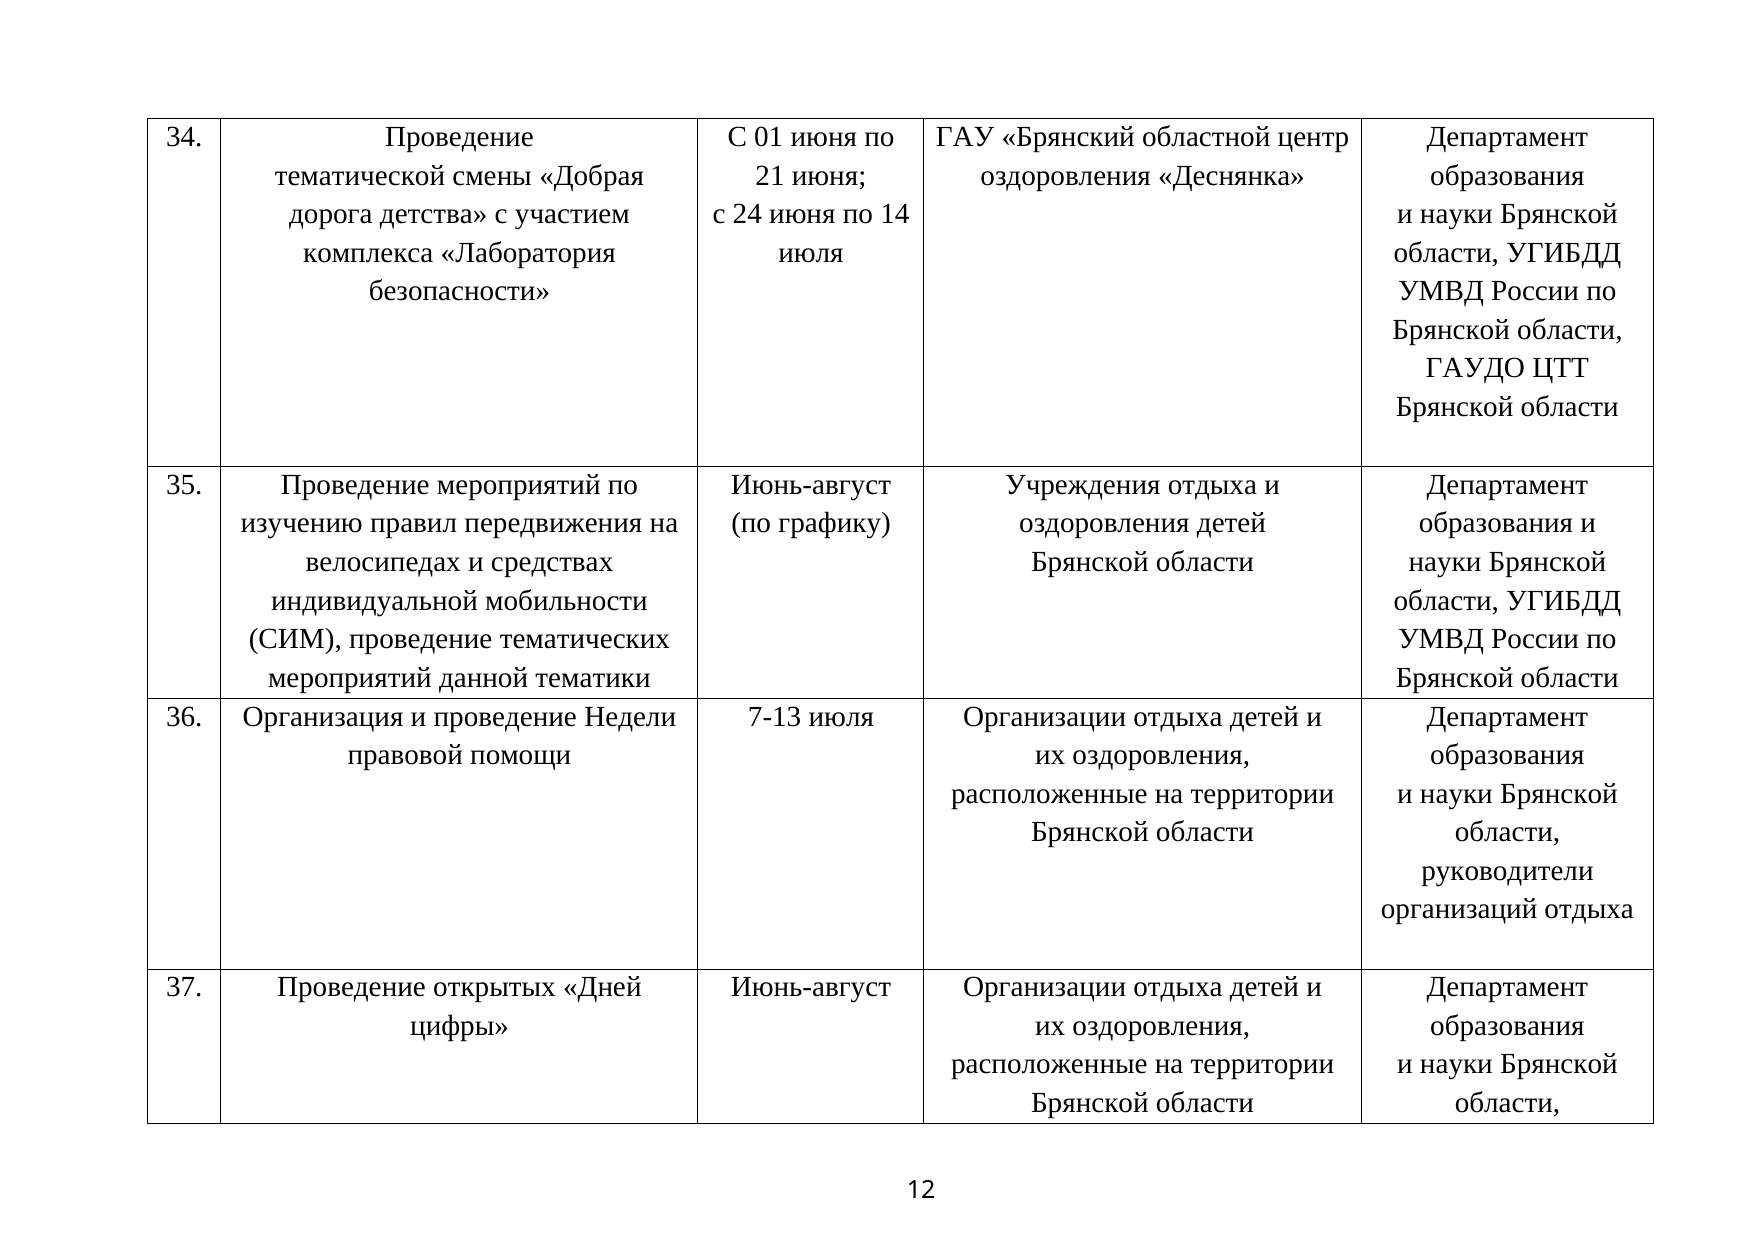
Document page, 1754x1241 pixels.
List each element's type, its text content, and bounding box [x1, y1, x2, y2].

table_cell 37. [148, 970, 220, 1123]
table_cell Департамент образования и науки Брянской области, руководители организаций отдыха [1362, 699, 1653, 968]
table_cell Июнь-август (по графику) [698, 467, 923, 698]
table_cell 36. [148, 699, 220, 968]
table_cell Департамент образования и науки Брянской области, УГИБДД УМВД России по Брянской области [1362, 467, 1653, 698]
table_cell 34. [148, 119, 220, 466]
table_cell Организация и проведение Недели правовой помощи [221, 699, 697, 968]
table_cell Организации отдыха детей и их оздоровления, расположенные на территории Брянской области [924, 699, 1361, 968]
table_cell 35. [148, 467, 220, 698]
table_cell С 01 июня по 21 июня; с 24 июня по 14 июля [698, 119, 923, 466]
table_cell Учреждения отдыха и оздоровления детей Брянской области [924, 467, 1361, 698]
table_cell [924, 970, 1361, 1123]
table_cell ГАУ «Брянский областной центр оздоровления «Деснянка» [924, 119, 1361, 466]
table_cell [1362, 970, 1653, 1123]
table_cell 7-13 июля [698, 699, 923, 968]
table_cell Июнь-август [698, 970, 923, 1123]
table_cell Департамент образования и науки Брянской области, УГИБДД УМВД России по Брянской области, ГАУДО ЦТТ Брянской области [1362, 119, 1653, 466]
table_cell Проведение мероприятий по изучению правил передвижения на велосипедах и средствах индивидуальной мобильности (СИМ), проведение тематических мероприятий данной тематики [221, 467, 697, 698]
table_cell Проведение тематической смены «Добрая дорога детства» с участием комплекса «Лаборатория безопасности» [221, 119, 697, 466]
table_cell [221, 970, 697, 1123]
